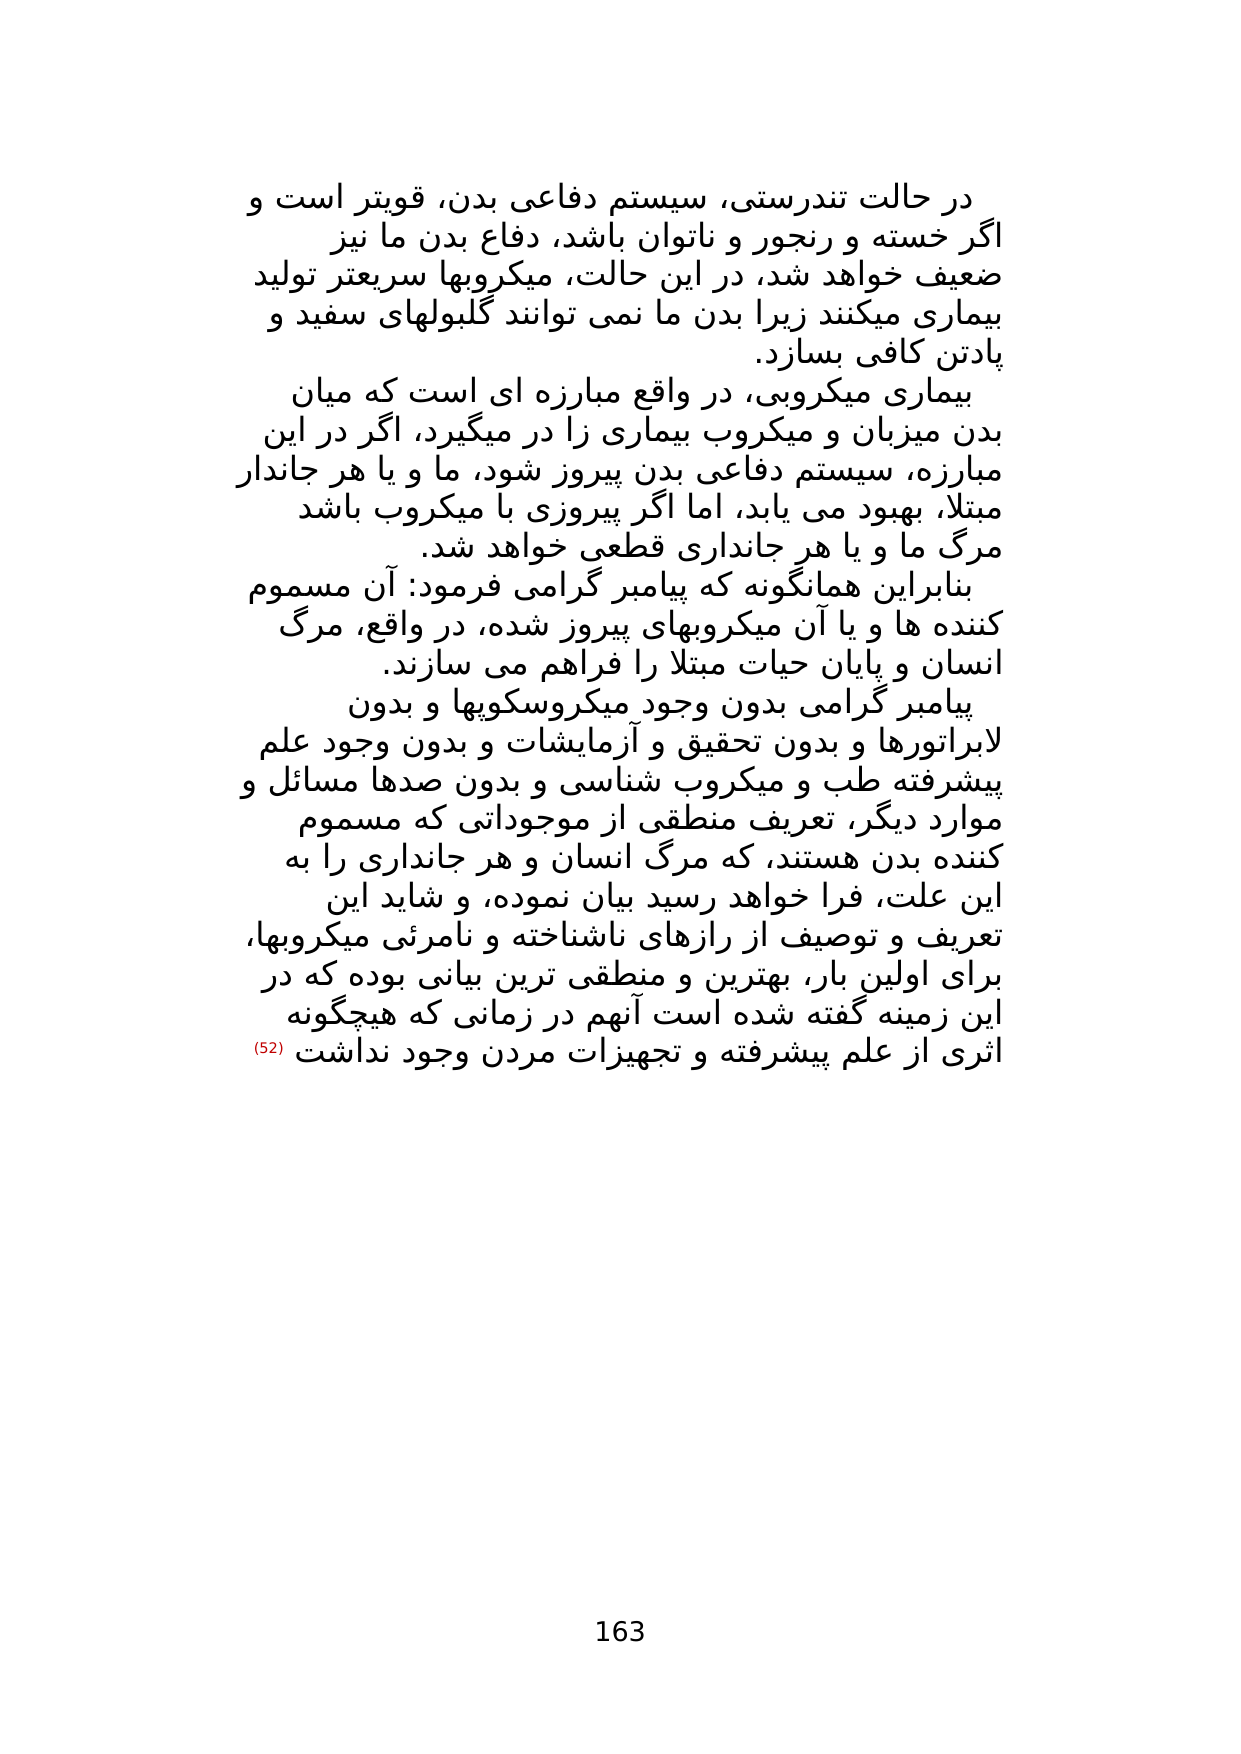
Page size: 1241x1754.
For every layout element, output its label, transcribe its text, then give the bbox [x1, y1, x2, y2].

text بنابراين همانگونه كه پيامبر گرامى فرمود: آن مسموم كننده ها و يا آن ميكروبهاى پيروز شده، در واقع، مرگ انسان و پايان حيات مبتلا را فراهم مى سازند. [236, 566, 1004, 682]
text بيمارى ميكروبى، در واقع مبارزه اى است كه ميان بدن ميزبان و ميكروب بيمارى زا در ميگيرد، اگر در اين مبارزه، سيستم دفاعى بدن پيروز شود، ما و يا هر جاندار مبتلا، بهبود مى يابد، اما اگر پيروزى با ميكروب باشد مرگ ما و يا هر جاندارى قطعى خواهد شد. [236, 371, 1004, 566]
text پيامبر گرامى بدون وجود ميكروسكوپها و بدون لابراتورها و بدون تحقيق و آزمايشات و بدون وجود علم پيشرفته طب و ميكروب شناسى و بدون صدها مسائل و موارد ديگر، تعريف منطقى از موجوداتى كه مسموم كننده بدن هستند، كه مرگ انسان و هر جاندارى را به اين علت، فرا خواهد رسيد بيان نموده، و شايد اين تعريف و توصيف از رازهاى ناشناخته و نامرئى ميكروبها، براى اولين بار، بهترين و منطقى ترين بيانى بوده كه در اين زمينه گفته شده است آنهم در زمانى كه هيچگونه اثرى از علم پيشرفته و تجهيزات مردن وجود نداشت (52) [236, 682, 1004, 1071]
text در حالت تندرستى، سيستم دفاعى بدن، قويتر است و اگر خسته و رنجور و ناتوان باشد، دفاع بدن ما نيز ضعيف خواهد شد، در اين حالت، ميكروبها سريعتر توليد بيمارى ميكنند زيرا بدن ما نمى توانند گلبولهاى سفيد و پادتن كافى بسازد. [236, 177, 1004, 371]
